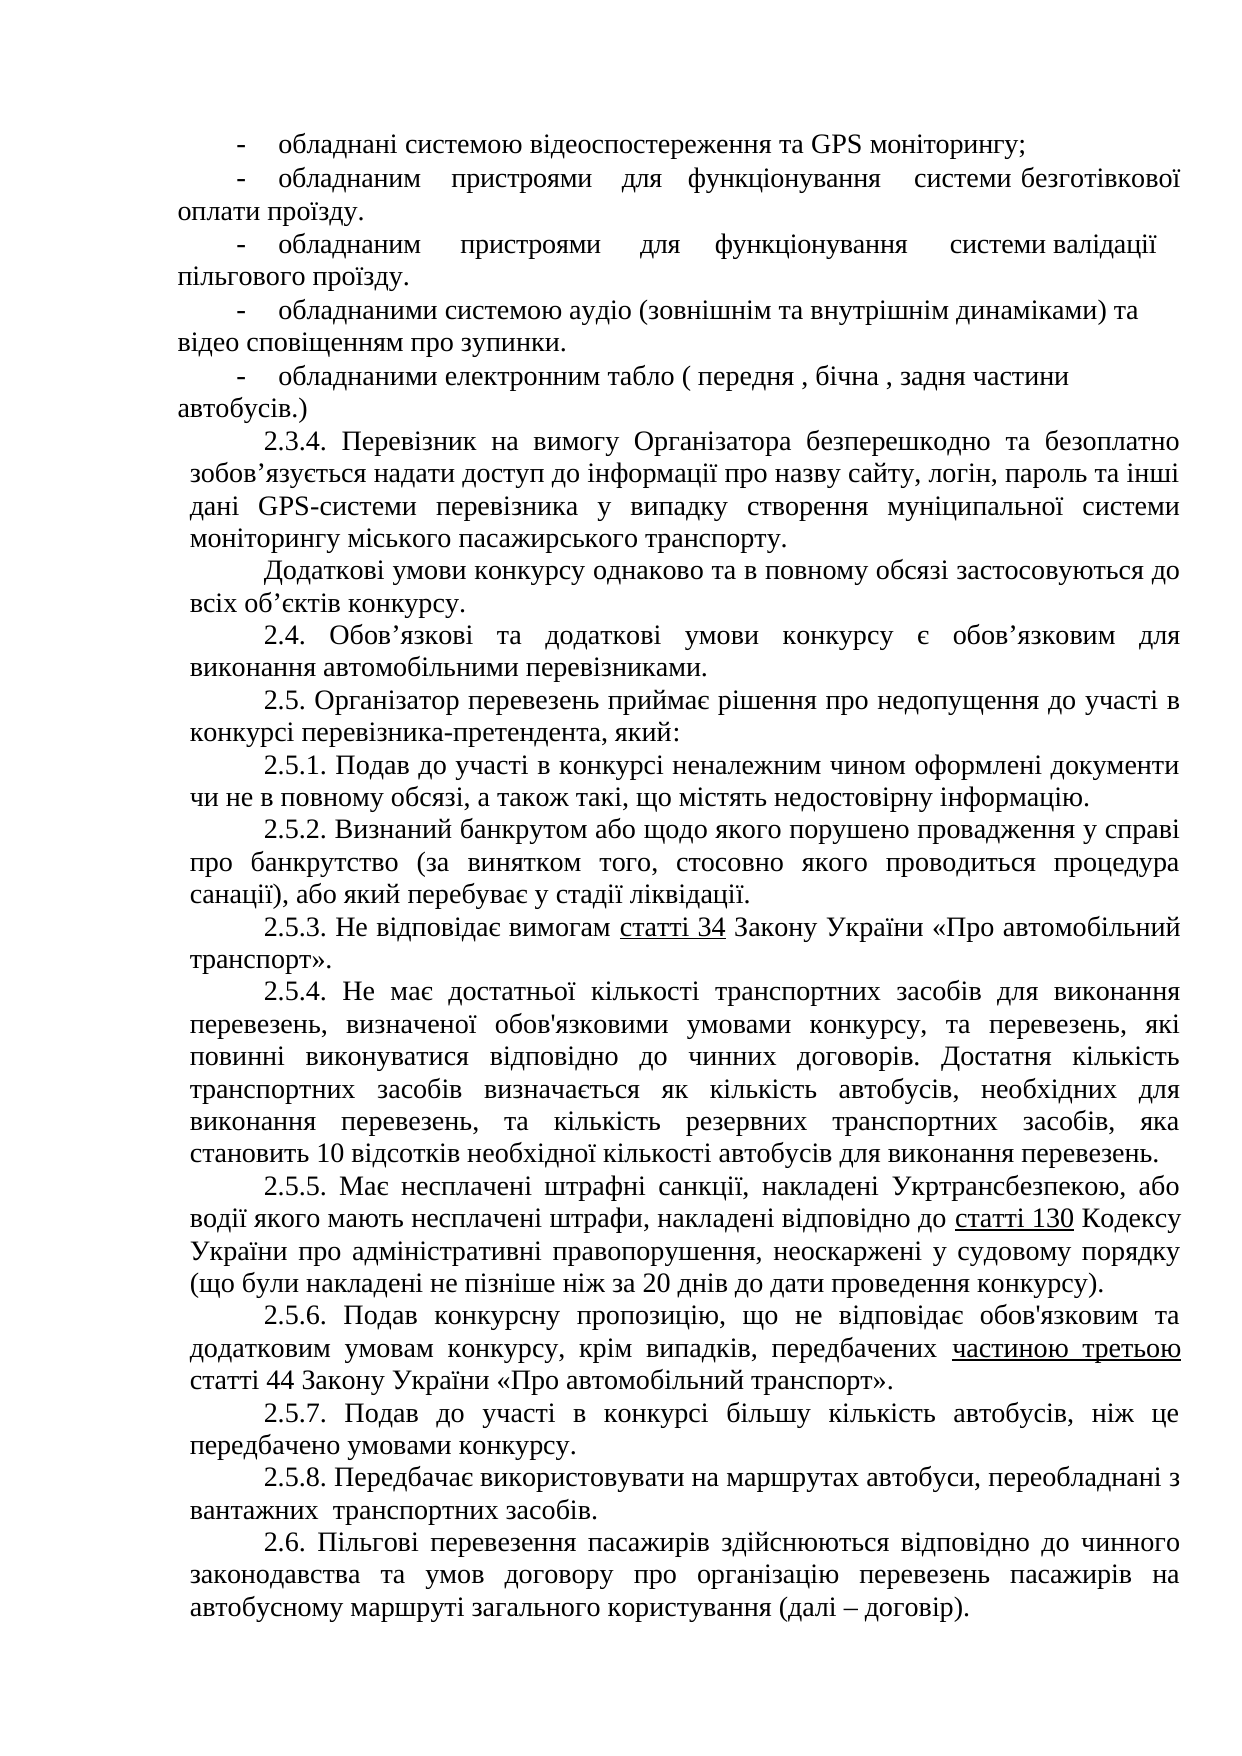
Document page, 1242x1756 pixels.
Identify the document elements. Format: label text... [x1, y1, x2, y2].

text 2.5.7. Подав до участі в конкурсі більшу кількість автобусів, ніж це передбачено умовами конкурсу. [189, 1396, 1181, 1460]
text 2.5.5. Має несплачені штрафні санкції, накладені Укртрансбезпекою, або водії якого мають несплачені штрафи, накладені відповідно до статті 130 Кодексу України про адміністративні правопорушення, неоскаржені у судовому порядку (що були накладені не пізніше ніж за 20 днів до дати проведення конкурсу). [189, 1169, 1181, 1298]
text 2.5.2. Визнаний банкрутом або щодо якого порушено провадження у справі про банкрутство (за винятком того, стосовно якого проводиться процедура санації), або який перебуває у стадії ліквідації. [189, 812, 1181, 910]
list обладнані системою відеоспостереження та GPS моніторингу; [177, 126, 1181, 160]
text 2.5.3. Не відповідає вимогам статті 34 Закону України «Про автомобільний транспорт». [189, 910, 1181, 974]
list обладнаним пристроями для функціонування системи безготівкової оплати проїзду. [177, 160, 1181, 226]
text 2.5.8. Передбачає використовувати на маршрутах автобуси, переобладнані з вантажних транспортних засобів. [189, 1460, 1181, 1525]
text 2.6. Пільгові перевезення пасажирів здійснюються відповідно до чинного законодавства та умов договору про організацію перевезень пасажирів на автобусному маршруті загального користування (далі – договір). [189, 1525, 1181, 1622]
text Додаткові умови конкурсу однаково та в повному обсязі застосовуються до всіх об’єктів конкурсу. [189, 553, 1181, 618]
text 2.5.1. Подав до участі в конкурсі неналежним чином оформлені документи чи не в повному обсязі, а також такі, що містять недостовірну інформацію. [189, 748, 1181, 812]
list обладнаним пристроями для функціонування системи валідації пільгового проїзду. [177, 226, 1181, 292]
text 2.5.6. Подав конкурсну пропозицію, що не відповідає обов'язковим та додатковим умовам конкурсу, крім випадків, передбачених частиною третьою статті 44 Закону України «Про автомобільний транспорт». [189, 1298, 1181, 1396]
list обладнаними електронним табло ( передня , бічна , задня частини автобусів.) [177, 358, 1181, 424]
text 2.4. Обов’язкові та додаткові умови конкурсу є обов’язковим для виконання автомобільними перевізниками. [189, 618, 1181, 683]
list обладнаними системою аудіо (зовнішнім та внутрішнім динаміками) та відео сповіщенням про зупинки. [177, 292, 1181, 358]
text 2.5.4. Не має достатньої кількості транспортних засобів для виконання перевезень, визначеної обов'язковими умовами конкурсу, та перевезень, які повинні виконуватися відповідно до чинних договорів. Достатня кількість транспортних засобів визначається як кількість автобусів, необхідних для виконання перевезень, та кількість резервних транспортних засобів, яка становить 10 відсотків необхідної кількості автобусів для виконання перевезень. [189, 974, 1181, 1169]
text 2.5. Організатор перевезень приймає рішення про недопущення до участі в конкурсі перевізника-претендента, який: [189, 683, 1181, 748]
text 2.3.4. Перевізник на вимогу Організатора безперешкодно та безоплатно зобов’язується надати доступ до інформації про назву сайту, логін, пароль та інші дані GPS-системи перевізника у випадку створення муніципальної системи моніторингу міського пасажирського транспорту. [189, 424, 1181, 553]
